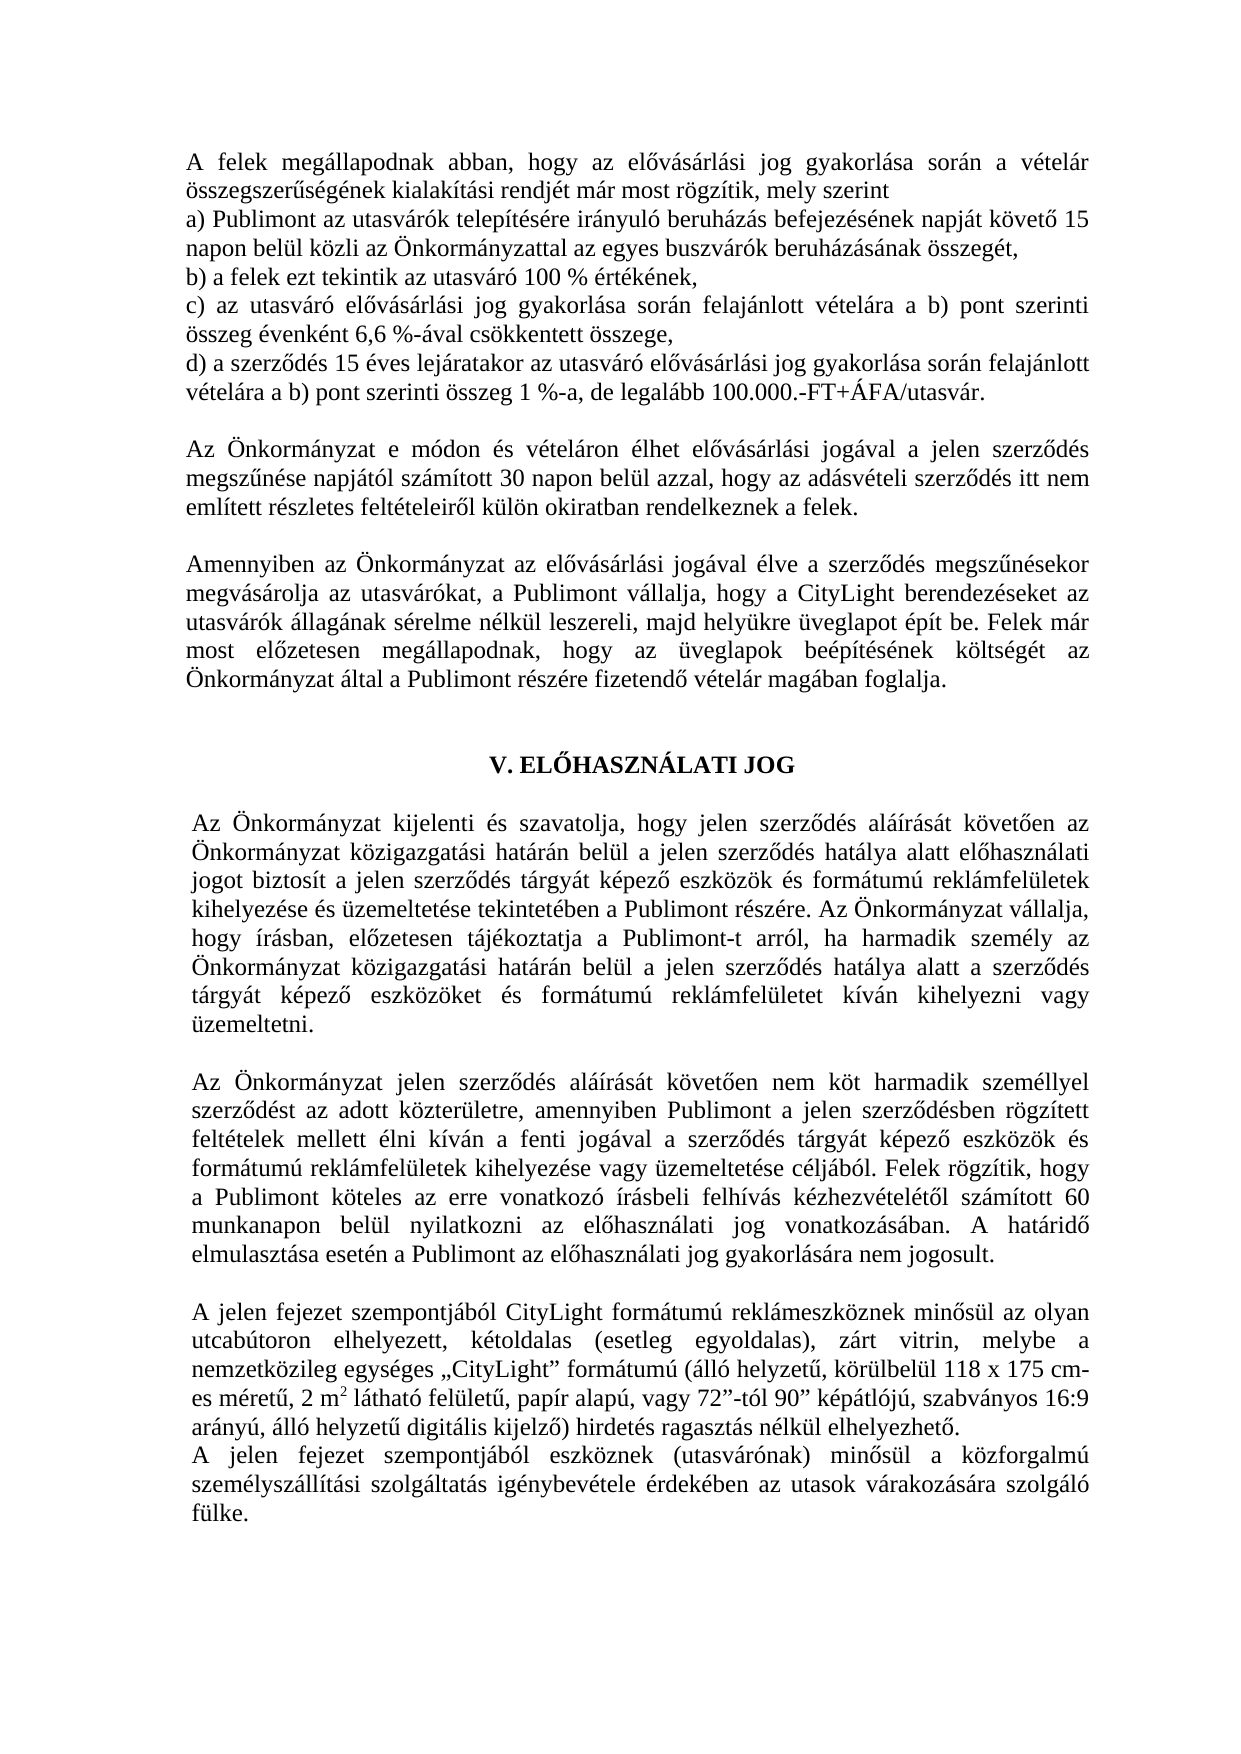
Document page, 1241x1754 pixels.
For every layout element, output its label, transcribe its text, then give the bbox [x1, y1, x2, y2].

text b) a felek ezt tekintik az utasváró 100 % értékének, [148, 262, 1090, 291]
text Az Önkormányzat jelen szerződés aláírását követően nem köt harmadik személlyel szerződést az adott közterületre, amennyiben Publimont a jelen szerződésben rögzített feltételek mellett élni kíván a fenti jogával a szerződés tárgyát képező eszközök és formátumú reklámfelületek kihelyezése vagy üzemeltetése céljából. Felek rögzítik, hogy a Publimont köteles az erre vonatkozó írásbeli felhívás kézhezvételétől számított 60 munkanapon belül nyilatkozni az előhasználati jog vonatkozásában. A határidő elmulasztása esetén a Publimont az előhasználati jog gyakorlására nem jogosult. [191, 1067, 1090, 1268]
text d) a szerződés 15 éves lejáratakor az utasváró elővásárlási jog gyakorlása során felajánlott vételára a b) pont szerinti összeg 1 %-a, de legalább 100.000.-FT+ÁFA/utasvár. [186, 348, 1090, 406]
text a) Publimont az utasvárók telepítésére irányuló beruházás befejezésének napját követő 15 napon belül közli az Önkormányzattal az egyes buszvárók beruházásának összegét, [186, 204, 1090, 262]
text A jelen fejezet szempontjából eszköznek (utasvárónak) minősül a közforgalmú személyszállítási szolgáltatás igénybevétele érdekében az utasok várakozására szolgáló fülke. [191, 1441, 1090, 1527]
text c) az utasváró elővásárlási jog gyakorlása során felajánlott vételára a b) pont szerinti összeg évenként 6,6 %-ával csökkentett összege, [186, 291, 1090, 348]
text A felek megállapodnak abban, hogy az elővásárlási jog gyakorlása során a vételár összegszerűségének kialakítási rendjét már most rögzítik, mely szerint [186, 147, 1090, 204]
text Az Önkormányzat e módon és vételáron élhet elővásárlási jogával a jelen szerződés megszűnése napjától számított 30 napon belül azzal, hogy az adásvételi szerződés itt nem említett részletes feltételeiről külön okiratban rendelkeznek a felek. [186, 434, 1090, 521]
text A jelen fejezet szempontjából CityLight formátumú reklámeszköznek minősül az olyan utcabútoron elhelyezett, kétoldalas (esetleg egyoldalas), zárt vitrin, melybe a nemzetközileg egységes „CityLight” formátumú (álló helyzetű, körülbelül 118 x 175 cm-es méretű, 2 m2 látható felületű, papír alapú, vagy 72”-tól 90” képátlójú, szabványos 16:9 arányú, álló helyzetű digitális kijelző) hirdetés ragasztás nélkül elhelyezhető. [191, 1297, 1090, 1441]
text Amennyiben az Önkormányzat az elővásárlási jogával élve a szerződés megszűnésekor megvásárolja az utasvárókat, a Publimont vállalja, hogy a CityLight berendezéseket az utasvárók állagának sérelme nélkül leszereli, majd helyükre üveglapot épít be. Felek már most előzetesen megállapodnak, hogy az üveglapok beépítésének költségét az Önkormányzat által a Publimont részére fizetendő vételár magában foglalja. [186, 549, 1090, 693]
subtitle V. ELŐHASZNÁLATI JOG [191, 751, 1092, 779]
text Az Önkormányzat kijelenti és szavatolja, hogy jelen szerződés aláírását követően az Önkormányzat közigazgatási határán belül a jelen szerződés hatálya alatt előhasználati jogot biztosít a jelen szerződés tárgyát képező eszközök és formátumú reklámfelületek kihelyezése és üzemeltetése tekintetében a Publimont részére. Az Önkormányzat vállalja, hogy írásban, előzetesen tájékoztatja a Publimont-t arról, ha harmadik személy az Önkormányzat közigazgatási határán belül a jelen szerződés hatálya alatt a szerződés tárgyát képező eszközöket és formátumú reklámfelületet kíván kihelyezni vagy üzemeltetni. [191, 808, 1090, 1038]
